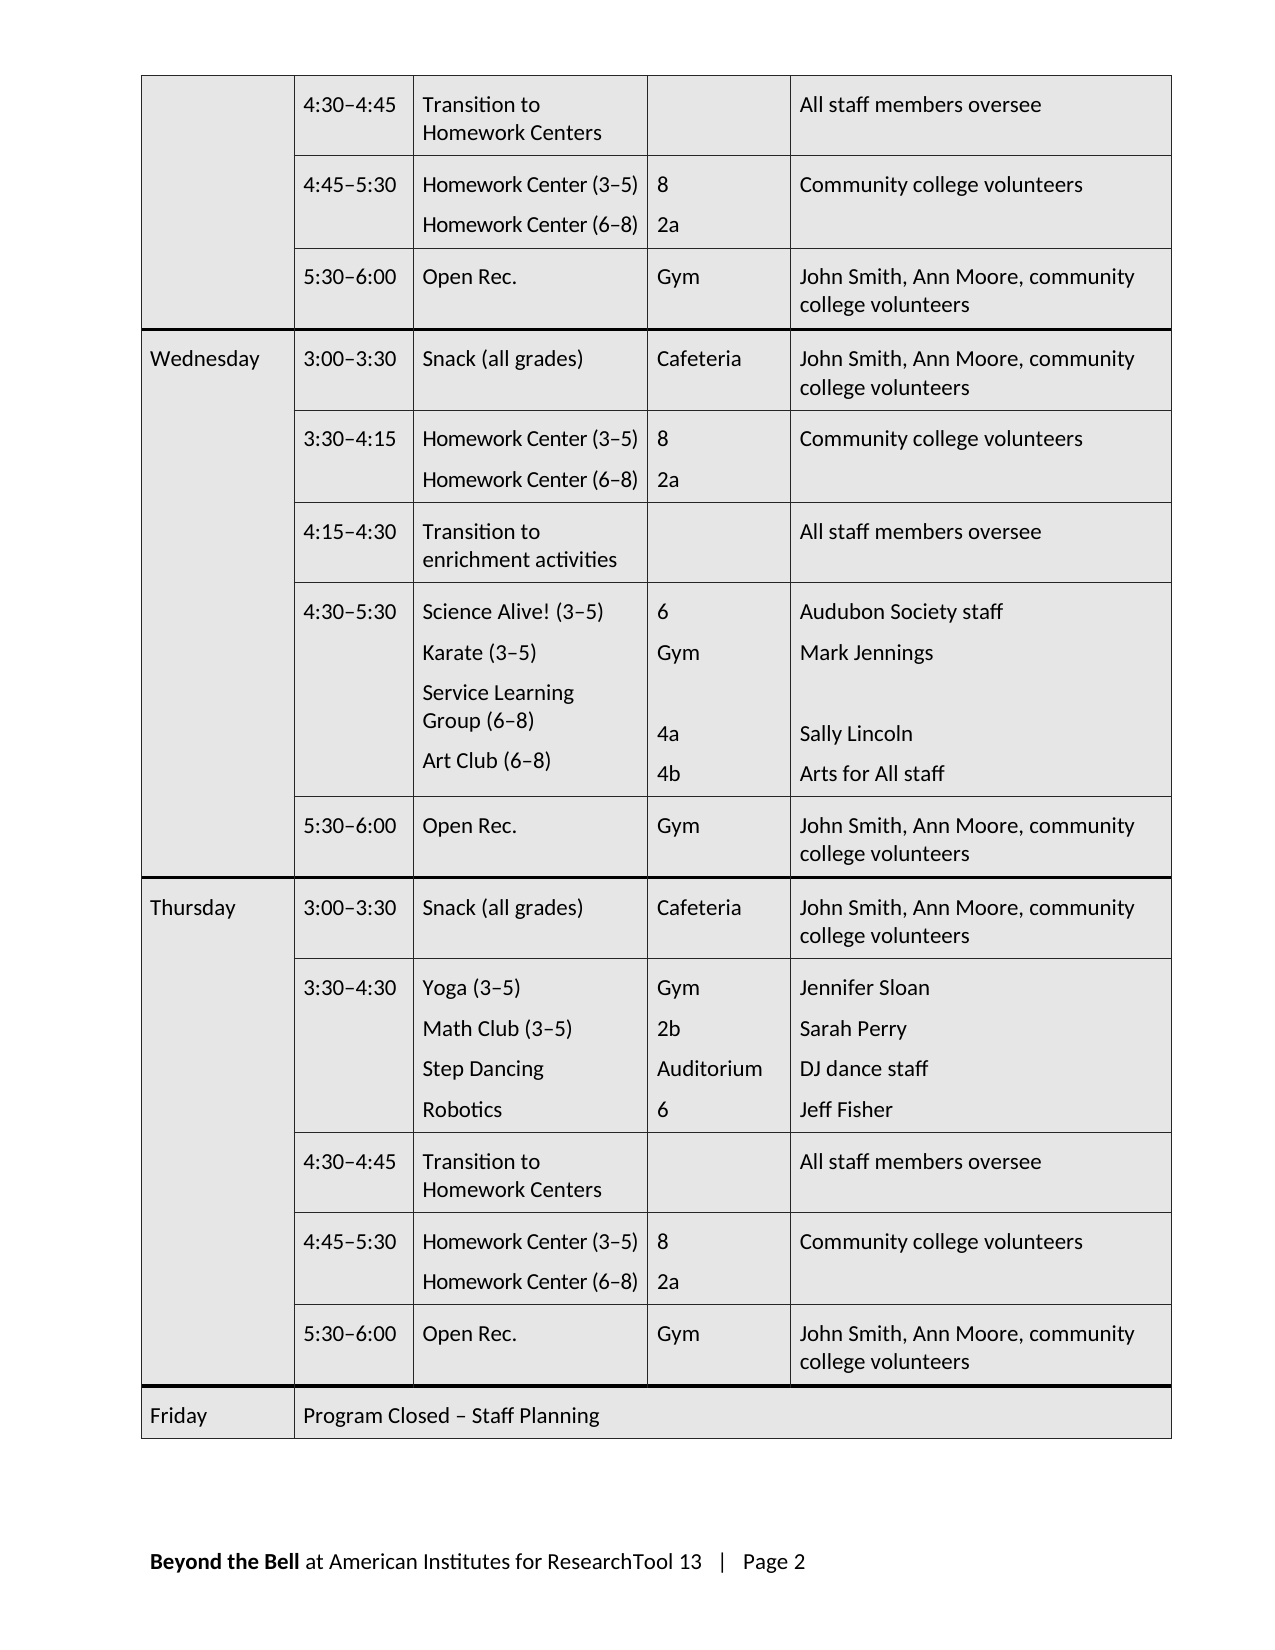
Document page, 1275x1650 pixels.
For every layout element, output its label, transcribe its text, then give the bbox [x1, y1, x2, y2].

table_cell Homework Center (3–5) Homework Center (6–8) [414, 411, 647, 502]
table_cell Snack (all grades) [414, 331, 647, 409]
table_cell Cafeteria [648, 331, 790, 409]
table_cell Science Alive! (3–5) Karate (3–5) Service Learning Group (6–8) Art Club (6–8) [414, 583, 647, 796]
table_cell 4:45–5:30 [295, 1213, 413, 1304]
table_cell John Smith, Ann Moore, community college volunteers [791, 1305, 1171, 1384]
table_cell Program Closed – Staff Planning [295, 1388, 1171, 1438]
table_cell All staff members oversee [791, 76, 1171, 155]
table_cell Community college volunteers [791, 156, 1171, 247]
table_cell 5:30–6:00 [295, 249, 413, 327]
table_cell Community college volunteers [791, 1213, 1171, 1304]
table_cell Gym [648, 797, 790, 876]
table_cell Yoga (3–5) Math Club (3–5) Step Dancing Robotics [414, 959, 647, 1132]
table_cell [648, 1133, 790, 1212]
table_cell Homework Center (3–5) Homework Center (6–8) [414, 156, 647, 247]
table_cell Jennifer Sloan Sarah Perry DJ dance staff Jeff Fisher [791, 959, 1171, 1132]
table_cell Thursday [142, 879, 294, 1384]
table_cell 3:00–3:30 [295, 879, 413, 958]
table_cell 4:30–4:45 [295, 76, 413, 155]
table_cell 3:30–4:15 [295, 411, 413, 502]
table_cell 8 2a [648, 1213, 790, 1304]
table_cell John Smith, Ann Moore, community college volunteers [791, 797, 1171, 876]
table_cell 8 2a [648, 156, 790, 247]
table_cell Friday [142, 1388, 294, 1438]
table_cell John Smith, Ann Moore, community college volunteers [791, 879, 1171, 958]
table_cell Gym [648, 1305, 790, 1384]
table_cell Homework Center (3–5) Homework Center (6–8) [414, 1213, 647, 1304]
table_cell All staff members oversee [791, 503, 1171, 582]
table_cell 4:30–5:30 [295, 583, 413, 796]
table_cell Snack (all grades) [414, 879, 647, 958]
table_cell Gym [648, 249, 790, 327]
table_cell 4:15–4:30 [295, 503, 413, 582]
table_cell Gym 2b Auditorium 6 [648, 959, 790, 1132]
table_cell Transition to Homework Centers [414, 1133, 647, 1212]
table_cell Wednesday [142, 331, 294, 876]
table_cell 5:30–6:00 [295, 797, 413, 876]
table_cell Open Rec. [414, 797, 647, 876]
table_cell Open Rec. [414, 249, 647, 327]
table_cell 5:30–6:00 [295, 1305, 413, 1384]
table_cell 4:30–4:45 [295, 1133, 413, 1212]
table_cell Transition to enrichment activities [414, 503, 647, 582]
table_cell 3:00–3:30 [295, 331, 413, 409]
table_cell 6 Gym 4a 4b [648, 583, 790, 796]
table_cell [648, 76, 790, 155]
table_cell Community college volunteers [791, 411, 1171, 502]
table_cell 3:30–4:30 [295, 959, 413, 1132]
table_cell [648, 503, 790, 582]
table_cell 4:45–5:30 [295, 156, 413, 247]
table_cell John Smith, Ann Moore, community college volunteers [791, 331, 1171, 409]
table_cell Audubon Society staff Mark Jennings Sally Lincoln Arts for All staff [791, 583, 1171, 796]
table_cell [791, 249, 1171, 327]
table_cell 8 2a [648, 411, 790, 502]
table_cell Transition to Homework Centers [414, 76, 647, 155]
table_cell Open Rec. [414, 1305, 647, 1384]
table_cell All staff members oversee [791, 1133, 1171, 1212]
table_cell Cafeteria [648, 879, 790, 958]
